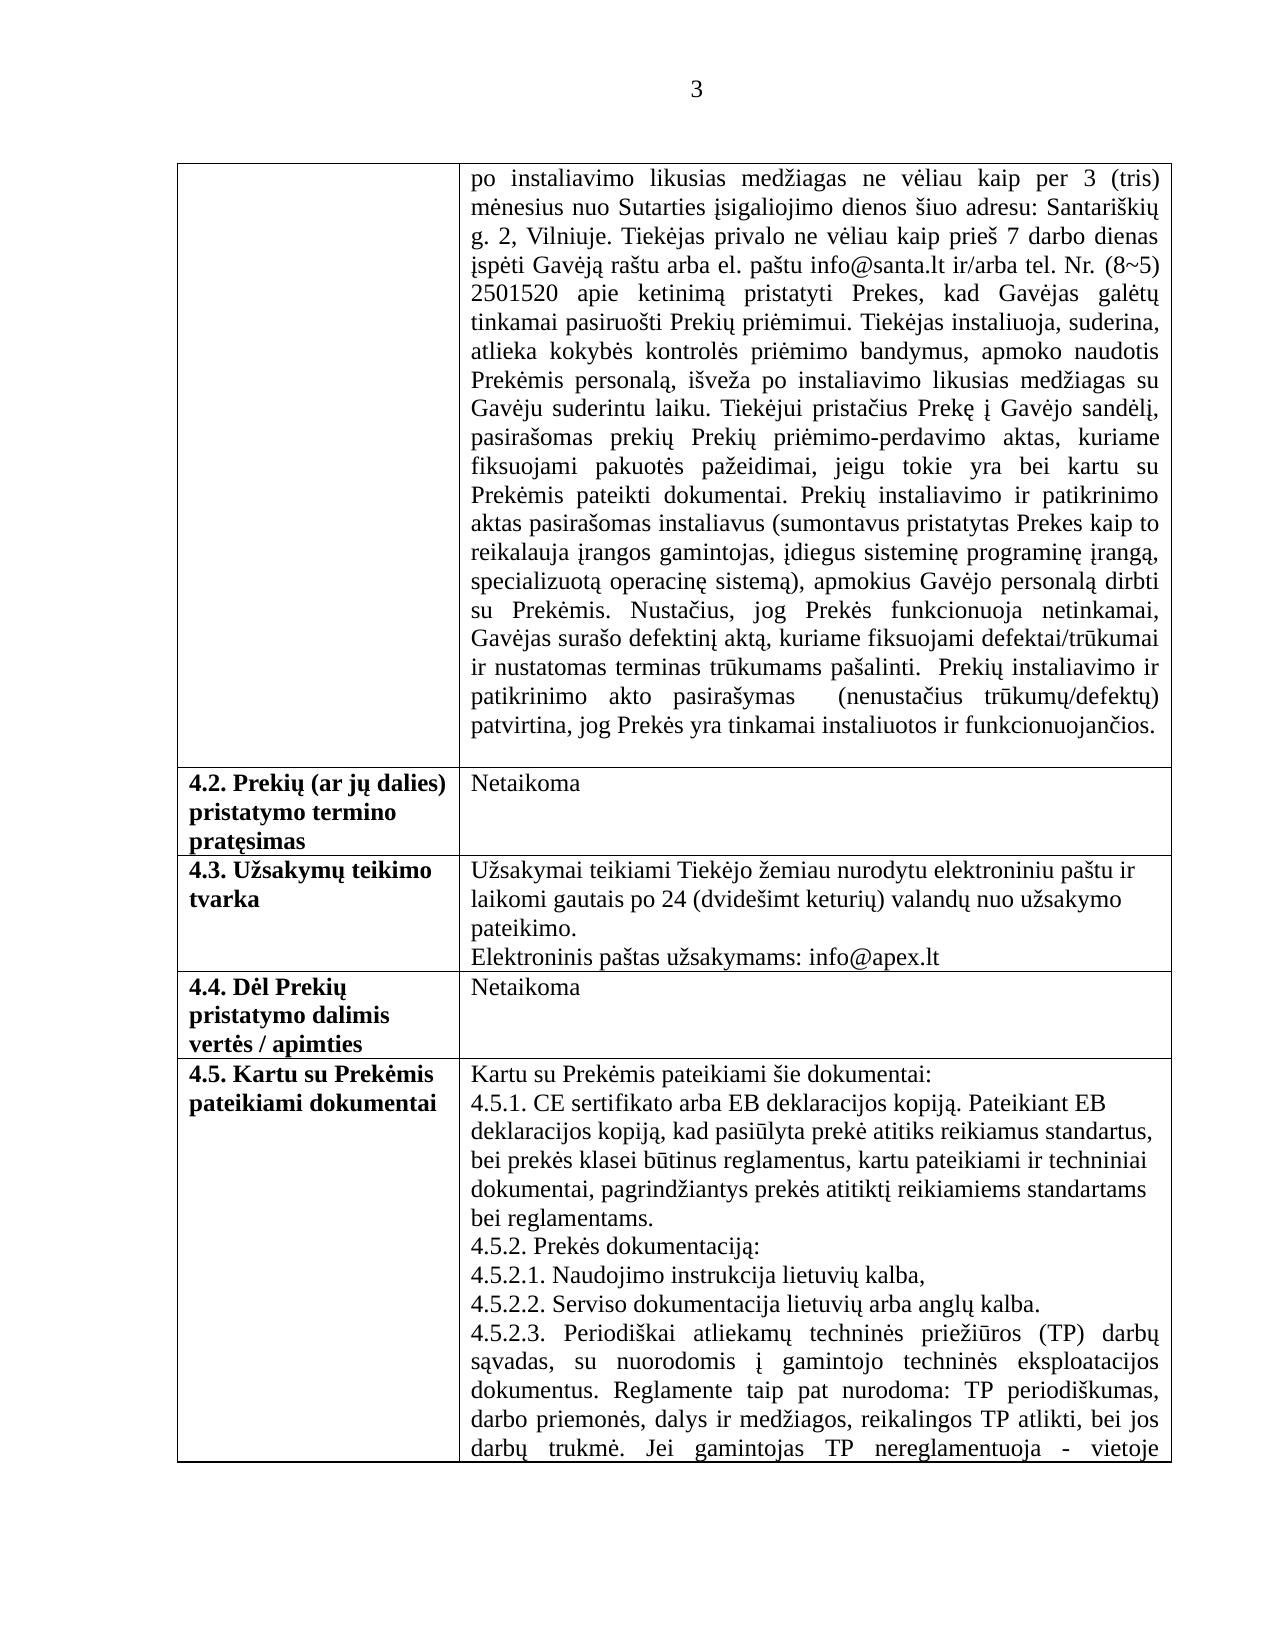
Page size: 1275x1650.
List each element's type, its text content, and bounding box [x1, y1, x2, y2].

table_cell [178, 1059, 459, 1461]
table_cell Netaikoma [460, 768, 1171, 854]
table_cell 4.4. Dėl Prekių pristatymo dalimis vertės / apimties [178, 972, 459, 1058]
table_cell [460, 164, 1171, 767]
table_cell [460, 1059, 1171, 1461]
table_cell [178, 164, 459, 767]
table_cell 4.2. Prekių (ar jų dalies) pristatymo termino pratęsimas [178, 768, 459, 854]
table_cell 4.3. Užsakymų teikimo tvarka [178, 856, 459, 971]
table_cell Netaikoma [460, 972, 1171, 1058]
table_cell Užsakymai teikiami Tiekėjo žemiau nurodytu elektroniniu paštu ir laikomi gautais po 24 (dvidešimt keturių) valandų nuo užsakymo pateikimo. Elektroninis paštas užsakymams: info@apex.lt [460, 856, 1171, 971]
